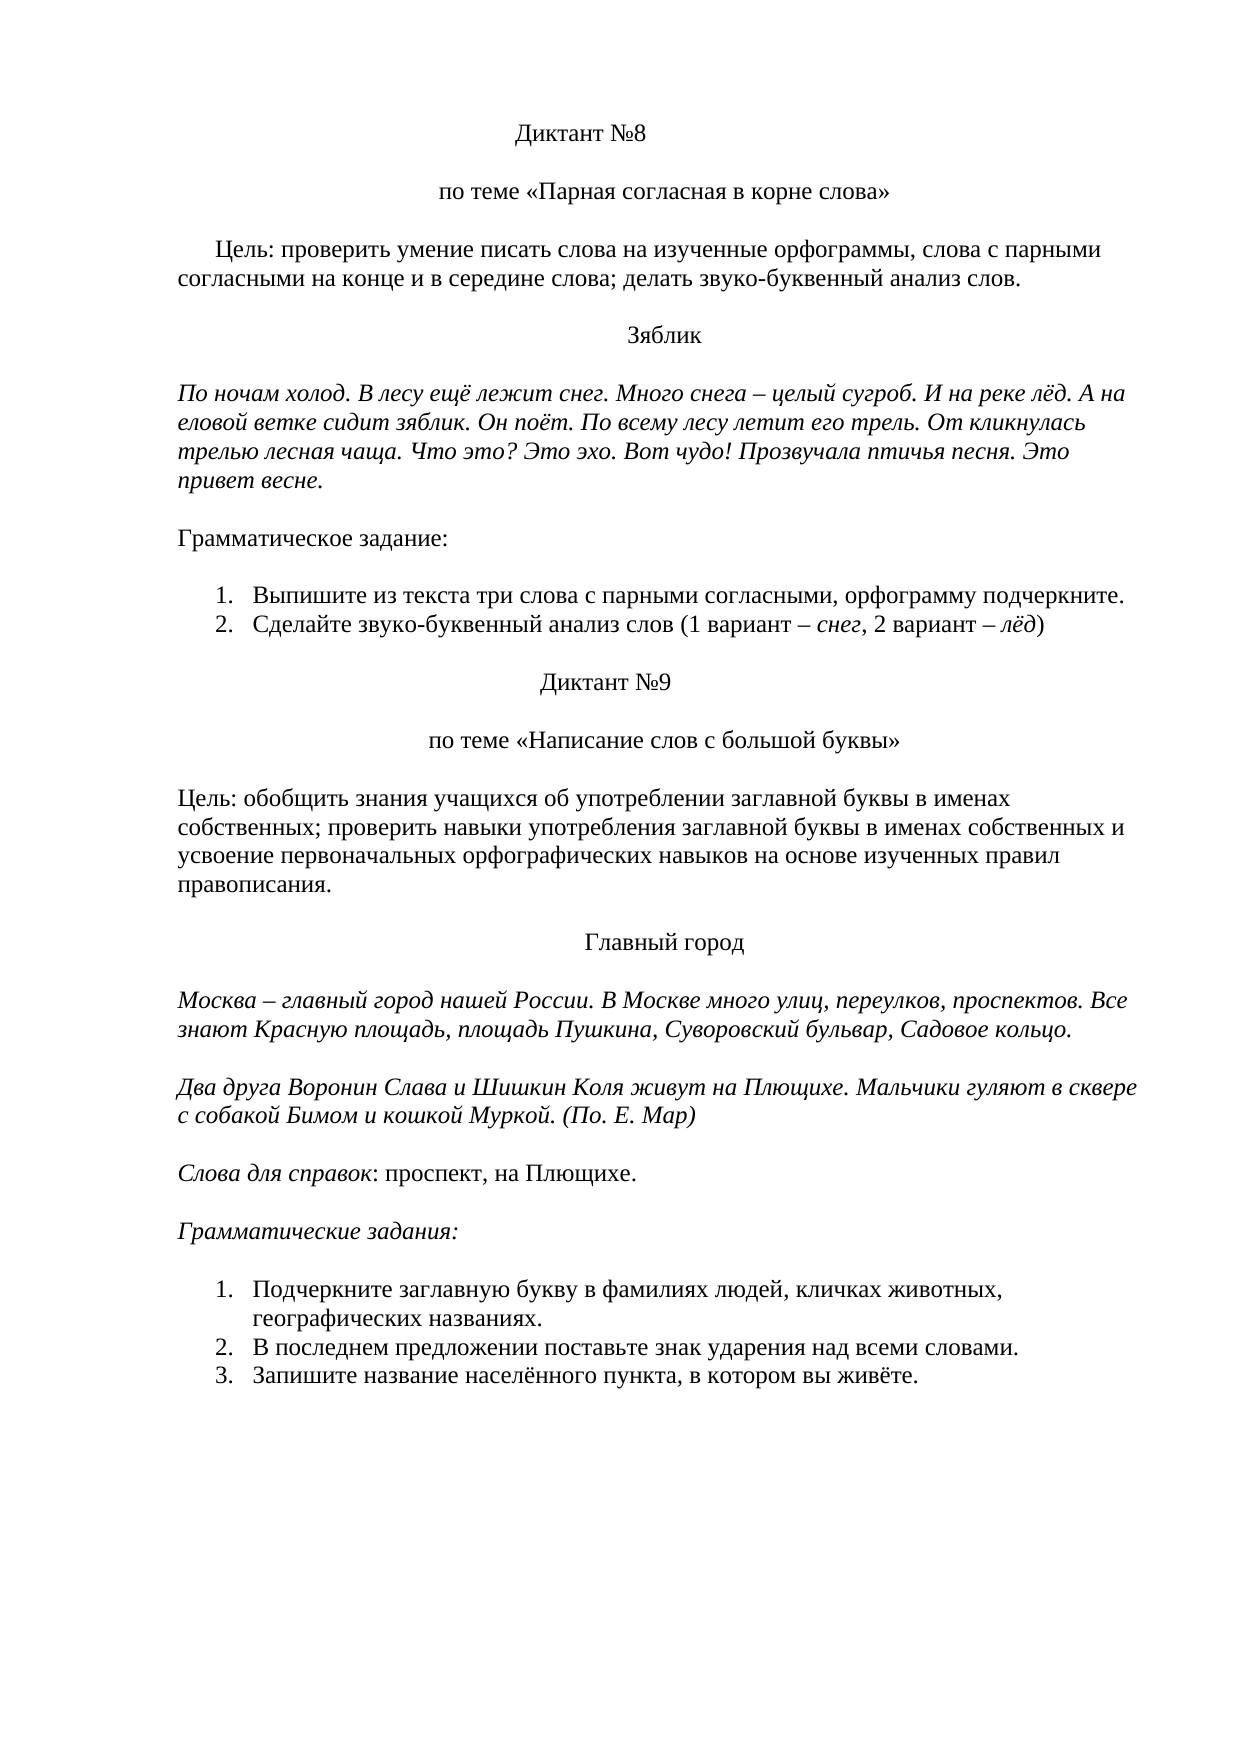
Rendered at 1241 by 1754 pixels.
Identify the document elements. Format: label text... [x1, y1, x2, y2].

list Подчеркните заглавную букву в фамилиях людей, кличках животных, географических названиях. [215, 1274, 1152, 1332]
text Слова для справок: проспект, на Плющихе. [177, 1158, 1152, 1187]
list Запишите название населённого пункта, в котором вы живёте. [215, 1361, 1152, 1389]
text Грамматическое задание: [177, 523, 1152, 551]
text По ночам холод. В лесу ещё лежит снег. Много снега – целый сугроб. И на реке лёд. А на еловой ветке сидит зяблик. Он поёт. По всему лесу летит его трель. От кликнулась трелью лесная чаща. Что это? Это эхо. Вот чудо! Прозвучала птичья песня. Это привет весне. [177, 378, 1152, 493]
list Сделайте звуко-буквенный анализ слов (1 вариант – снег, 2 вариант – лёд) [215, 609, 1152, 638]
text по теме «Написание слов с большой буквы» [177, 725, 1152, 754]
list В последнем предложении поставьте знак ударения над всеми словами. [215, 1332, 1152, 1361]
text Два друга Воронин Слава и Шишкин Коля живут на Плющихе. Мальчики гуляют в сквере с собакой Бимом и кошкой Муркой. (По. Е. Мар) [177, 1072, 1152, 1129]
text Цель: обобщить знания учащихся об употреблении заглавной буквы в именах собственных; проверить навыки употребления заглавной буквы в именах собственных и усвоение первоначальных орфографических навыков на основе изученных правил правописания. [177, 783, 1152, 898]
text Диктант №9 [177, 667, 1152, 696]
text Москва – главный город нашей России. В Москве много улиц, переулков, проспектов. Все знают Красную площадь, площадь Пушкина, Суворовский бульвар, Садовое кольцо. [177, 985, 1152, 1043]
text по теме «Парная согласная в корне слова» [177, 176, 1152, 205]
text Грамматические задания: [177, 1216, 1152, 1245]
text Зяблик [177, 321, 1152, 349]
text Диктант №8 [177, 118, 1152, 147]
text Цель: проверить умение писать слова на изученные орфограммы, слова с парными согласными на конце и в середине слова; делать звуко-буквенный анализ слов. [177, 234, 1152, 291]
list Выпишите из текста три слова с парными согласными, орфограмму подчеркните. [215, 581, 1152, 609]
text Главный город [177, 927, 1152, 956]
